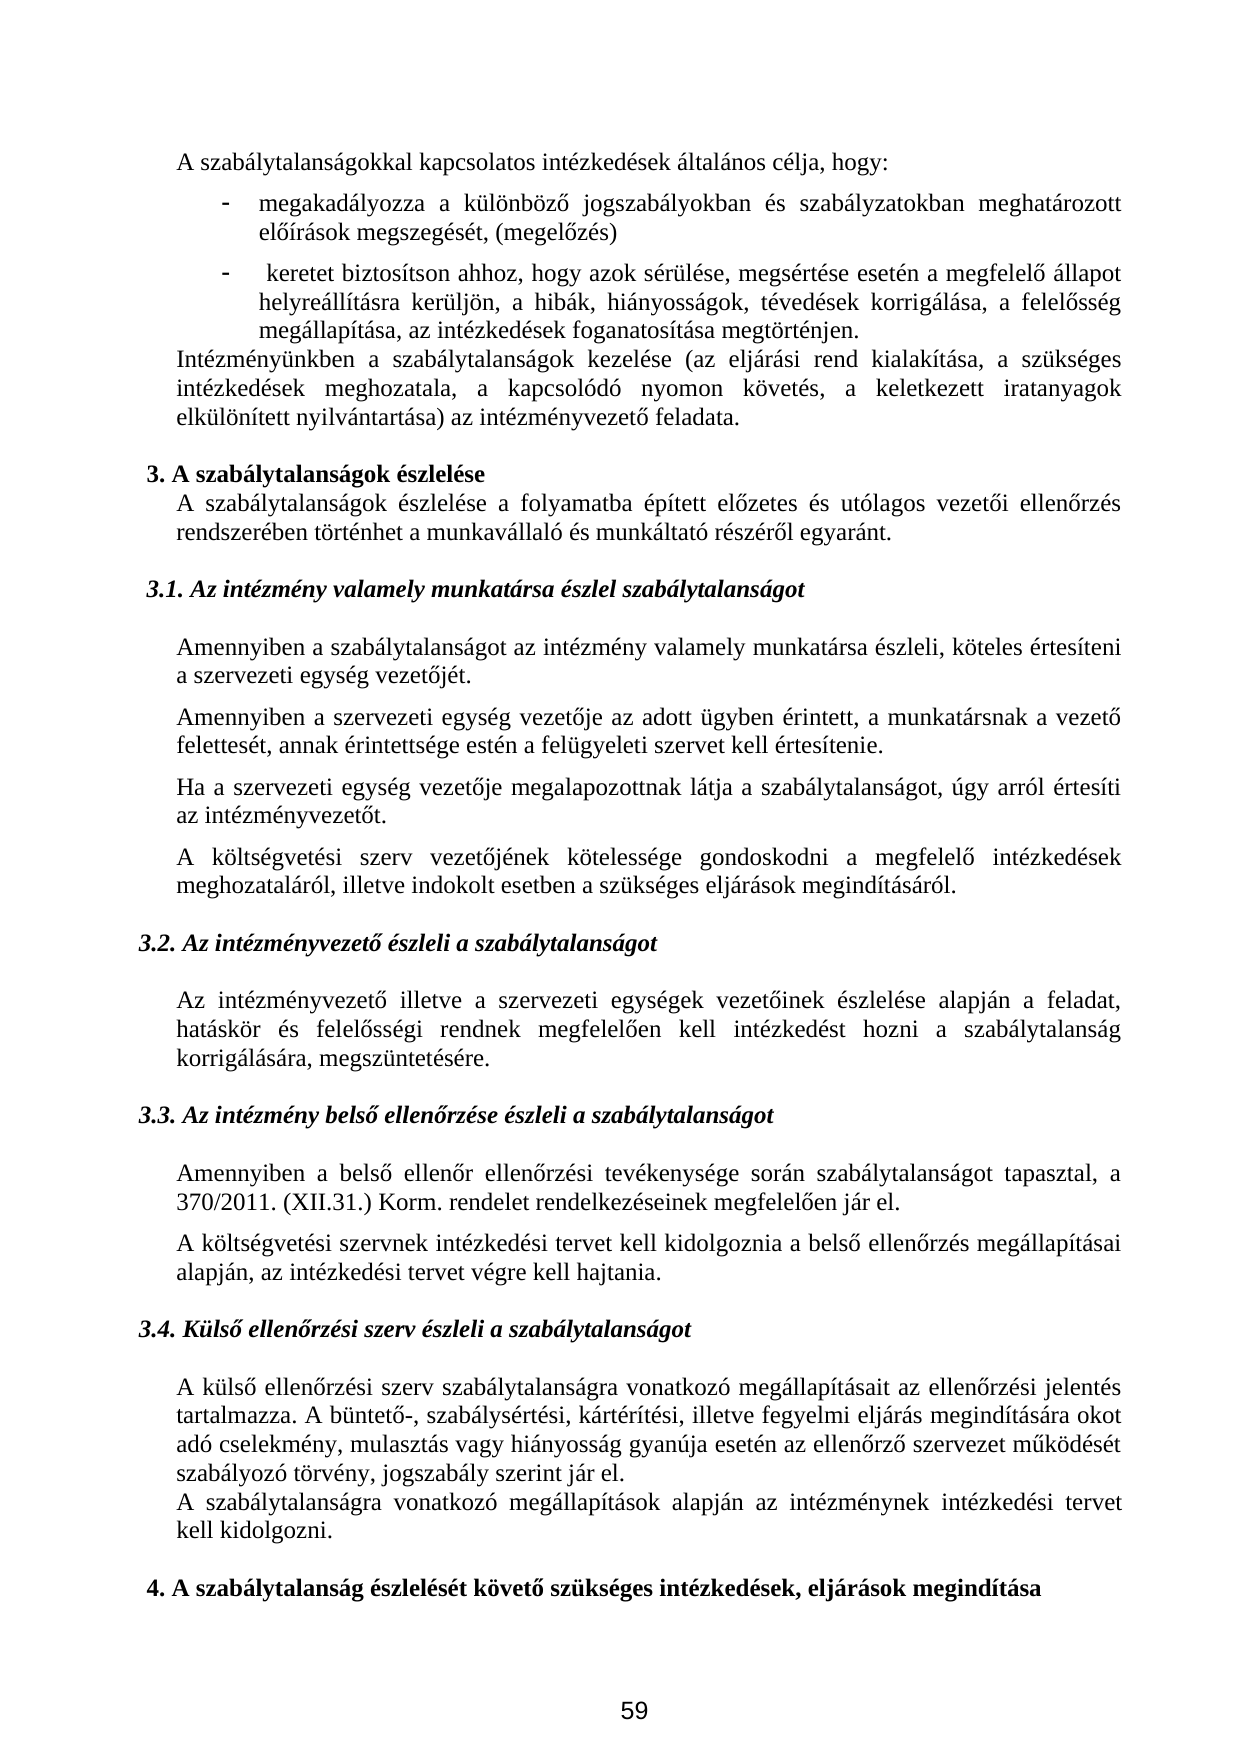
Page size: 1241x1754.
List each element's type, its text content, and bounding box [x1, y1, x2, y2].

list megakadályozza a különböző jogszabályokban és szabályzatokban meghatározott előírások megszegését, (megelőzés) [221, 188, 1122, 246]
text A költségvetési szerv vezetőjének kötelessége gondoskodni a megfelelő intézkedések meghozataláról, illetve indokolt esetben a szükséges eljárások megindításáról. [176, 842, 1122, 899]
list keretet biztosítson ahhoz, hogy azok sérülése, megsértése esetén a megfelelő állapot helyreállításra kerüljön, a hibák, hiányosságok, tévedések korrigálása, a felelősség megállapítása, az intézkedések foganatosítása megtörténjen. [221, 258, 1122, 344]
text A szabálytalanságra vonatkozó megállapítások alapján az intézménynek intézkedési tervet kell kidolgozni. [176, 1487, 1122, 1544]
text 3.1. Az intézmény valamely munkatársa észlel szabálytalanságot [146, 574, 1122, 603]
text Ha a szervezeti egység vezetője megalapozottnak látja a szabálytalanságot, úgy arról értesíti az intézményvezetőt. [176, 772, 1122, 829]
text 3.2. Az intézményvezető észleli a szabálytalanságot [138, 928, 1122, 957]
text A szabálytalanságok észlelése a folyamatba épített előzetes és utólagos vezetői ellenőrzés rendszerében történhet a munkavállaló és munkáltató részéről egyaránt. [176, 488, 1122, 546]
text Az intézményvezető illetve a szervezeti egységek vezetőinek észlelése alapján a feladat, hatáskör és felelősségi rendnek megfelelően kell intézkedést hozni a szabálytalanság korrigálására, megszüntetésére. [176, 986, 1122, 1072]
text Amennyiben a belső ellenőr ellenőrzési tevékenysége során szabálytalanságot tapasztal, a 370/2011. (XII.31.) Korm. rendelet rendelkezéseinek megfelelően jár el. [176, 1158, 1122, 1216]
text A külső ellenőrzési szerv szabálytalanságra vonatkozó megállapításait az ellenőrzési jelentés tartalmazza. A büntető-, szabálysértési, kártérítési, illetve fegyelmi eljárás megindítására okot adó cselekmény, mulasztás vagy hiányosság gyanúja esetén az ellenőrző szervezet működését szabályozó törvény, jogszabály szerint jár el. [176, 1372, 1122, 1487]
text Amennyiben a szervezeti egység vezetője az adott ügyben érintett, a munkatársnak a vezető felettesét, annak érintettsége estén a felügyeleti szervet kell értesítenie. [176, 702, 1122, 759]
text A szabálytalanságokkal kapcsolatos intézkedések általános célja, hogy: [176, 147, 1122, 176]
text Amennyiben a szabálytalanságot az intézmény valamely munkatársa észleli, köteles értesíteni a szervezeti egység vezetőjét. [176, 632, 1122, 689]
text 4. A szabálytalanság észlelését követő szükséges intézkedések, eljárások megindítása [146, 1573, 1122, 1602]
text 3. A szabálytalanságok észlelése [146, 459, 1122, 488]
text A költségvetési szervnek intézkedési tervet kell kidolgoznia a belső ellenőrzés megállapításai alapján, az intézkedési tervet végre kell hajtania. [176, 1228, 1122, 1286]
text 3.3. Az intézmény belső ellenőrzése észleli a szabálytalanságot [138, 1101, 1122, 1129]
text Intézményünkben a szabálytalanságok kezelése (az eljárási rend kialakítása, a szükséges intézkedések meghozatala, a kapcsolódó nyomon követés, a keletkezett iratanyagok elkülönített nyilvántartása) az intézményvezető feladata. [176, 344, 1122, 431]
text 3.4. Külső ellenőrzési szerv észleli a szabálytalanságot [138, 1314, 1122, 1343]
